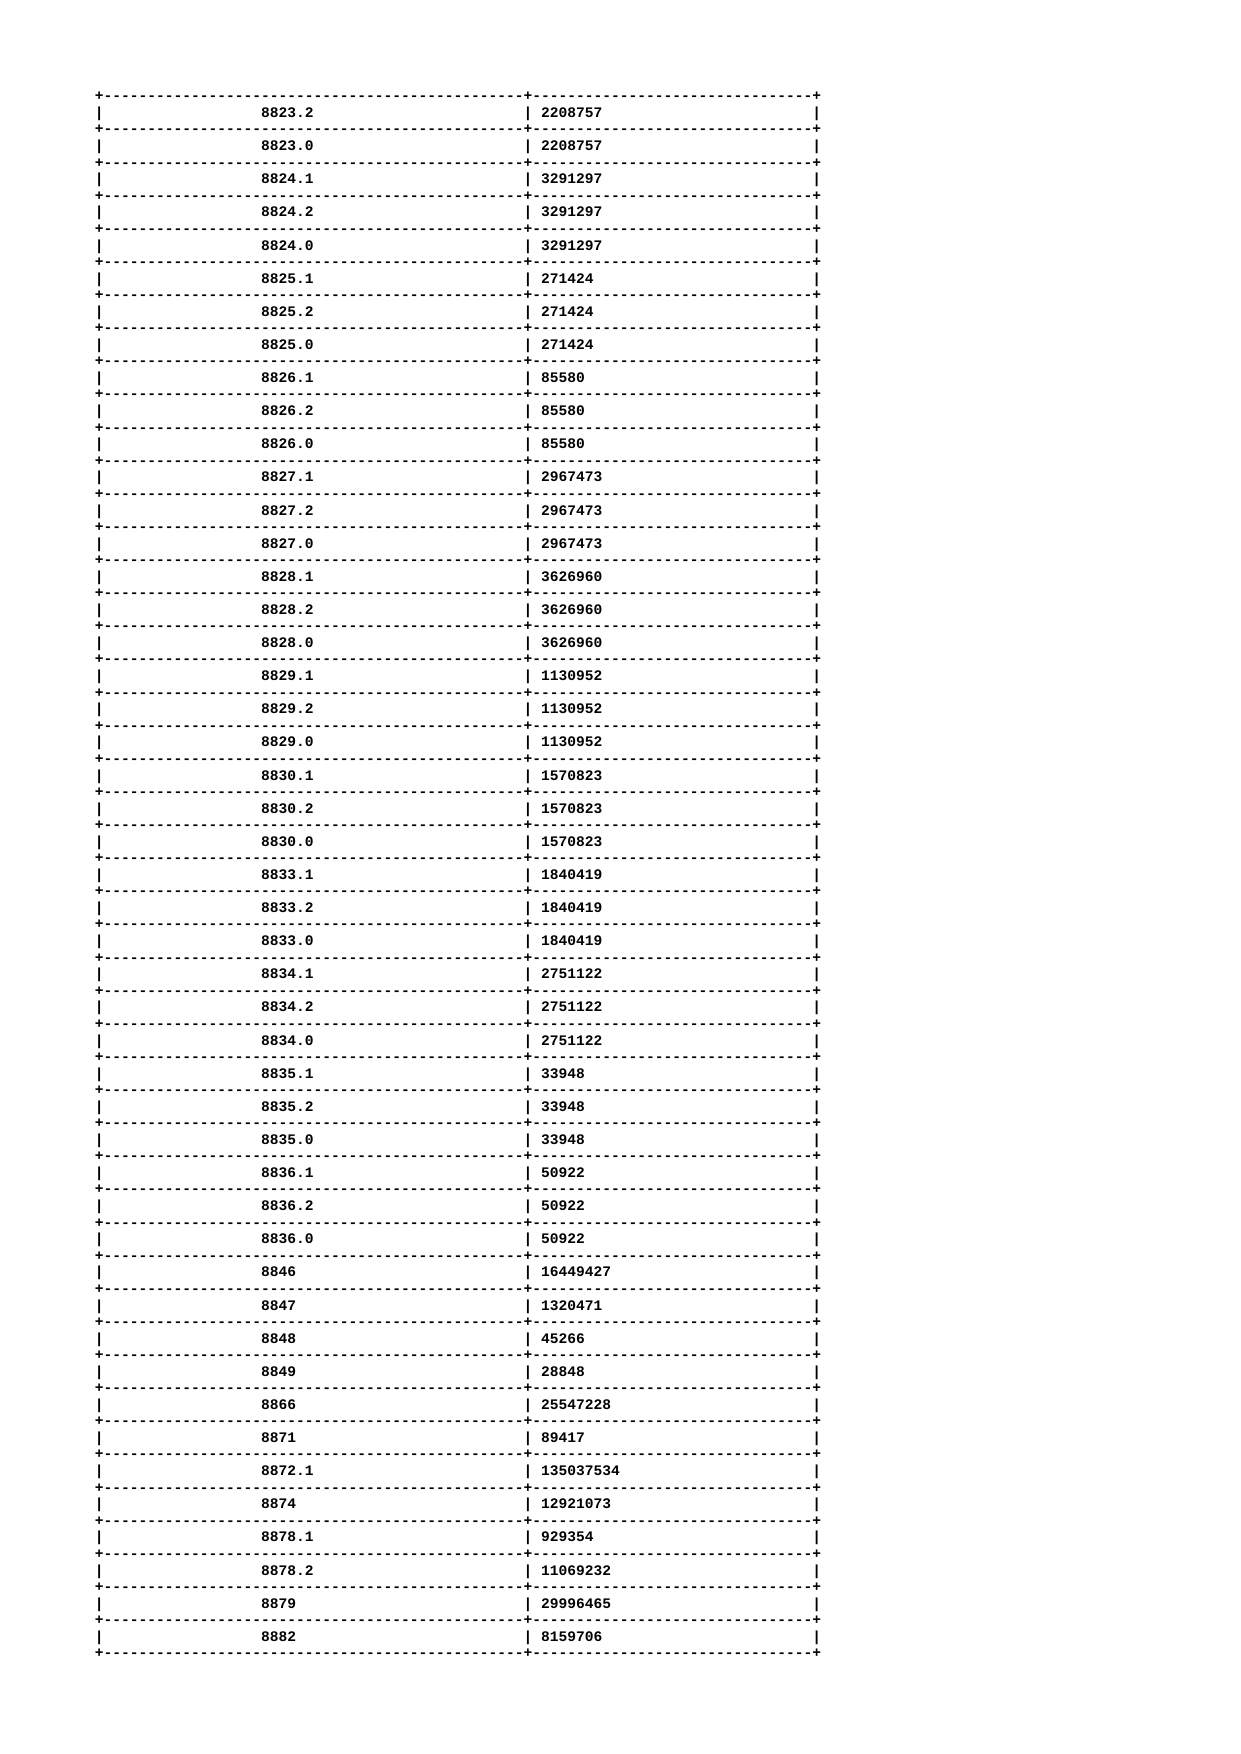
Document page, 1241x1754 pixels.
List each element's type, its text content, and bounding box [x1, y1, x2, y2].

text +------------------------------------------------+--------------------------------+ [94, 950, 1146, 966]
text | 8824.2 | 3291297 | [94, 204, 1146, 221]
text | 8833.2 | 1840419 | [94, 900, 1146, 917]
text +------------------------------------------------+--------------------------------+ [94, 586, 1146, 602]
text | 8879 | 29996465 | [94, 1596, 1146, 1612]
text | 8834.0 | 2751122 | [94, 1033, 1146, 1049]
text | 8835.2 | 33948 | [94, 1099, 1146, 1116]
text | 8836.2 | 50922 | [94, 1198, 1146, 1215]
text +------------------------------------------------+--------------------------------+ [94, 552, 1146, 569]
text +------------------------------------------------+--------------------------------+ [94, 1248, 1146, 1264]
text | 8834.1 | 2751122 | [94, 966, 1146, 983]
text +------------------------------------------------+--------------------------------+ [94, 387, 1146, 403]
text +------------------------------------------------+--------------------------------+ [94, 718, 1146, 734]
text | 8825.0 | 271424 | [94, 337, 1146, 354]
text | 8828.1 | 3626960 | [94, 569, 1146, 586]
text +------------------------------------------------+--------------------------------+ [94, 1116, 1146, 1132]
text | 8824.0 | 3291297 | [94, 238, 1146, 254]
text | 8829.2 | 1130952 | [94, 701, 1146, 718]
text +------------------------------------------------+--------------------------------+ [94, 917, 1146, 933]
text | 8826.1 | 85580 | [94, 370, 1146, 387]
text +------------------------------------------------+--------------------------------+ [94, 1546, 1146, 1563]
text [94, 122, 1146, 138]
text | 8872.1 | 135037534 | [94, 1463, 1146, 1480]
text +------------------------------------------------+--------------------------------+ [94, 519, 1146, 536]
text +------------------------------------------------+--------------------------------+ [94, 1447, 1146, 1463]
text | 8849 | 28848 | [94, 1364, 1146, 1381]
text | 8830.1 | 1570823 | [94, 768, 1146, 784]
text | 8828.2 | 3626960 | [94, 602, 1146, 619]
text | 8827.2 | 2967473 | [94, 503, 1146, 519]
text +------------------------------------------------+--------------------------------+ [94, 1381, 1146, 1397]
text +------------------------------------------------+--------------------------------+ [94, 354, 1146, 370]
text +------------------------------------------------+--------------------------------+ [94, 254, 1146, 271]
text +------------------------------------------------+--------------------------------+ [94, 817, 1146, 834]
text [94, 1579, 1146, 1596]
text +------------------------------------------------+--------------------------------+ [94, 983, 1146, 999]
text +------------------------------------------------+--------------------------------+ [94, 619, 1146, 635]
text +------------------------------------------------+--------------------------------+ [94, 453, 1146, 469]
text +------------------------------------------------+--------------------------------+ [94, 884, 1146, 900]
text | 8829.1 | 1130952 | [94, 668, 1146, 685]
text +------------------------------------------------+--------------------------------+ [94, 1049, 1146, 1066]
text | 8830.2 | 1570823 | [94, 801, 1146, 817]
text +------------------------------------------------+--------------------------------+ [94, 321, 1146, 337]
text | 8826.2 | 85580 | [94, 403, 1146, 420]
text +------------------------------------------------+--------------------------------+ [94, 486, 1146, 503]
text +------------------------------------------------+--------------------------------+ [94, 1215, 1146, 1231]
text +------------------------------------------------+--------------------------------+ [94, 287, 1146, 304]
text | 8878.2 | 11069232 | [94, 1563, 1146, 1579]
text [94, 155, 1146, 171]
text | 8836.1 | 50922 | [94, 1165, 1146, 1182]
text | 8835.0 | 33948 | [94, 1132, 1146, 1149]
text +------------------------------------------------+--------------------------------+ [94, 784, 1146, 801]
text +------------------------------------------------+--------------------------------+ [94, 1281, 1146, 1298]
text +------------------------------------------------+--------------------------------+ [94, 685, 1146, 701]
text | 8824.1 | 3291297 | [94, 171, 1146, 188]
text +------------------------------------------------+--------------------------------+ [94, 1314, 1146, 1331]
text | 8834.2 | 2751122 | [94, 999, 1146, 1016]
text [94, 1646, 1146, 1662]
text +------------------------------------------------+--------------------------------+ [94, 1480, 1146, 1496]
text | 8836.0 | 50922 | [94, 1231, 1146, 1248]
text | 8827.0 | 2967473 | [94, 536, 1146, 552]
text | 8830.0 | 1570823 | [94, 834, 1146, 851]
text +------------------------------------------------+--------------------------------+ [94, 851, 1146, 867]
text | 8825.1 | 271424 | [94, 271, 1146, 287]
text | 8823.2 | 2208757 | [94, 105, 1146, 122]
text | 8833.1 | 1840419 | [94, 867, 1146, 884]
text +------------------------------------------------+--------------------------------+ [94, 1082, 1146, 1099]
text | 8833.0 | 1840419 | [94, 933, 1146, 950]
text +------------------------------------------------+--------------------------------+ [94, 1414, 1146, 1430]
text +------------------------------------------------+--------------------------------+ [94, 1182, 1146, 1198]
text | 8846 | 16449427 | [94, 1264, 1146, 1281]
text | 8823.0 | 2208757 | [94, 138, 1146, 155]
text +------------------------------------------------+--------------------------------+ [94, 221, 1146, 238]
text | 8827.1 | 2967473 | [94, 469, 1146, 486]
text | 8826.0 | 85580 | [94, 436, 1146, 453]
text +------------------------------------------------+--------------------------------+ [94, 1149, 1146, 1165]
text | 8828.0 | 3626960 | [94, 635, 1146, 652]
text | 8829.0 | 1130952 | [94, 734, 1146, 751]
text +------------------------------------------------+--------------------------------+ [94, 1513, 1146, 1529]
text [94, 89, 1146, 105]
text +------------------------------------------------+--------------------------------+ [94, 1016, 1146, 1033]
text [94, 1612, 1146, 1629]
text | 8882 | 8159706 | [94, 1629, 1146, 1646]
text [94, 188, 1146, 204]
text | 8835.1 | 33948 | [94, 1066, 1146, 1082]
text | 8866 | 25547228 | [94, 1397, 1146, 1414]
text +------------------------------------------------+--------------------------------+ [94, 1347, 1146, 1364]
text | 8871 | 89417 | [94, 1430, 1146, 1447]
text | 8825.2 | 271424 | [94, 304, 1146, 321]
text +------------------------------------------------+--------------------------------+ [94, 420, 1146, 436]
text | 8848 | 45266 | [94, 1331, 1146, 1347]
text | 8878.1 | 929354 | [94, 1529, 1146, 1546]
text | 8874 | 12921073 | [94, 1496, 1146, 1513]
text | 8847 | 1320471 | [94, 1298, 1146, 1314]
text +------------------------------------------------+--------------------------------+ [94, 751, 1146, 768]
text +------------------------------------------------+--------------------------------+ [94, 652, 1146, 668]
